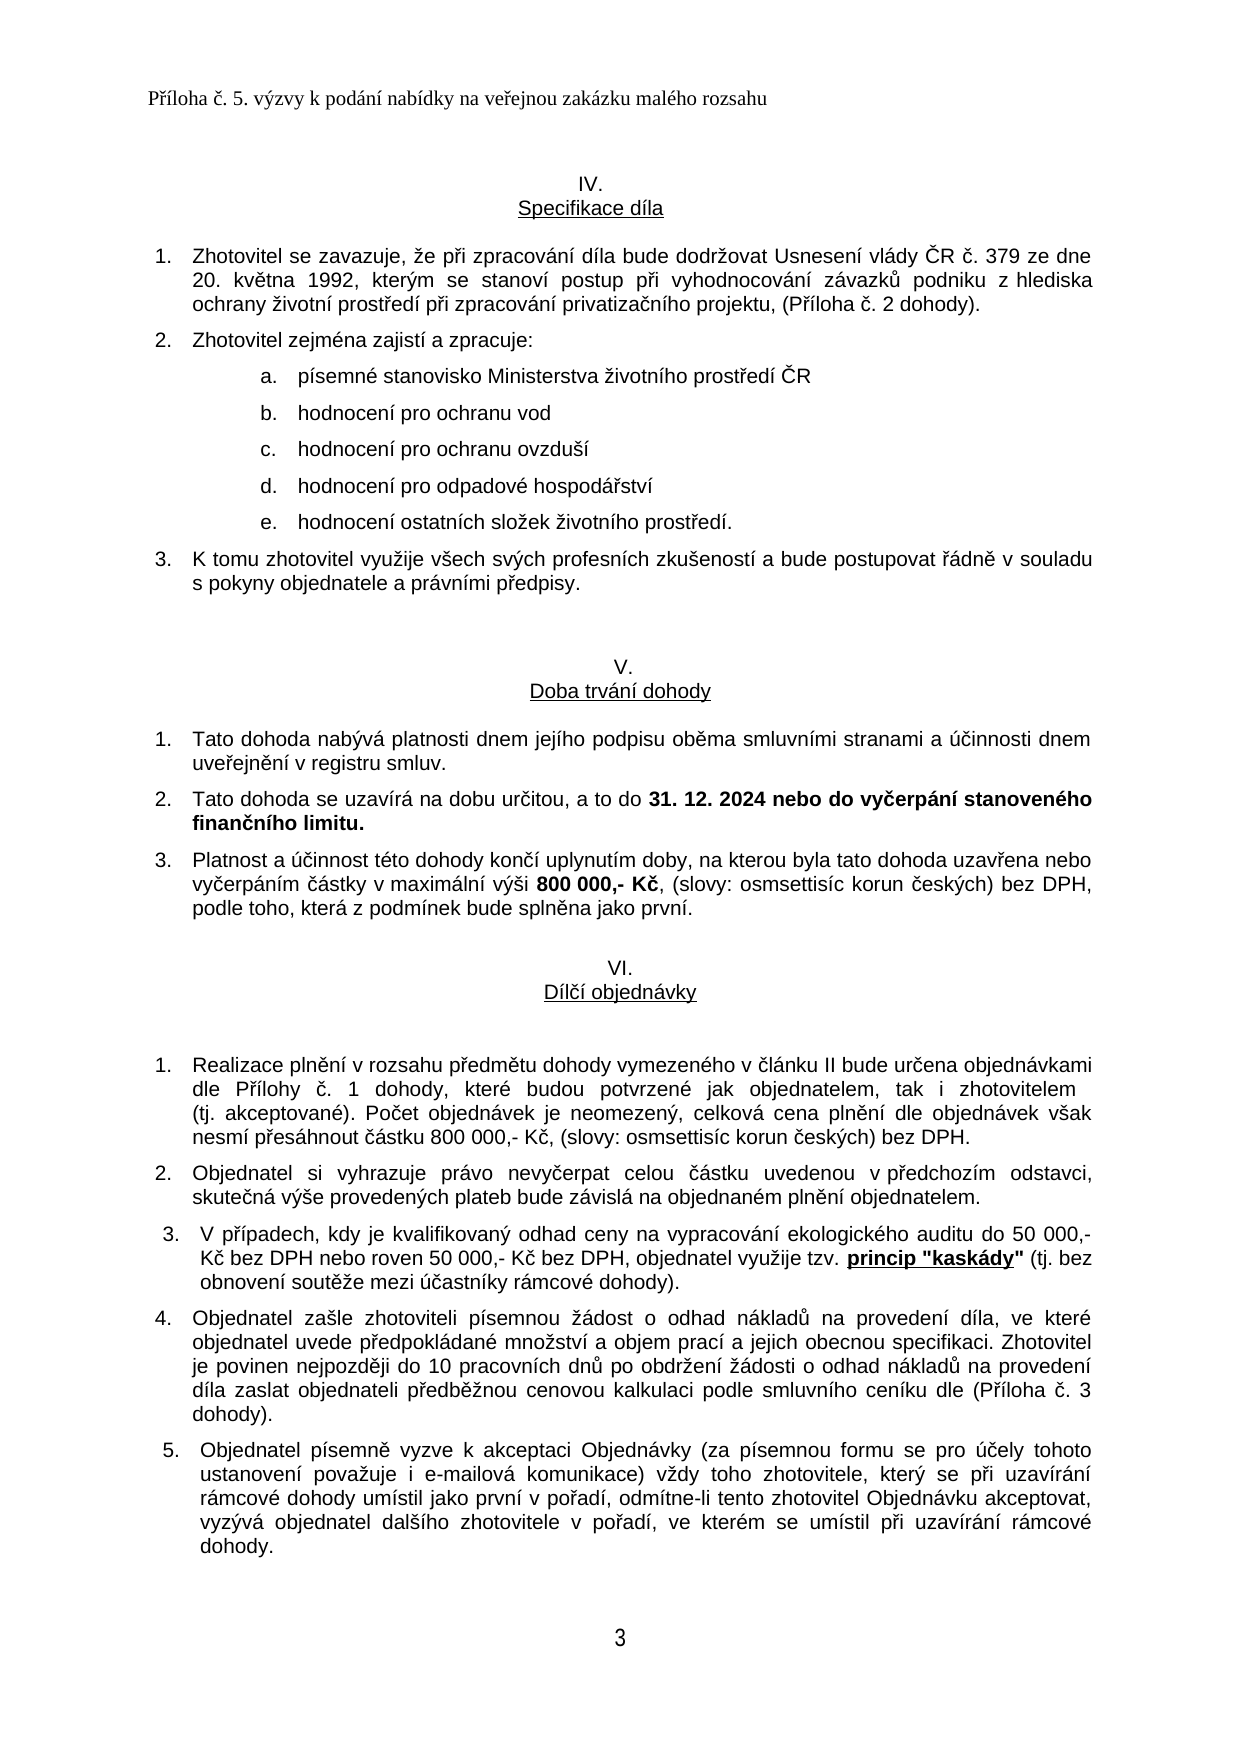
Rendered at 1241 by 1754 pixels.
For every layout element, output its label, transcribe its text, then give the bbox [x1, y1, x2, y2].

list Tato dohoda nabývá platnosti dnem jejího podpisu oběma smluvními stranami a účinnosti dnem uveřejnění v registru smluv. [154, 727, 1093, 775]
list hodnocení pro ochranu ovzduší [260, 437, 1093, 461]
list K tomu zhotovitel využije všech svých profesních zkušeností a bude postupovat řádně v souladu s pokyny objednatele a právními předpisy. [154, 547, 1093, 594]
list hodnocení pro ochranu vod [260, 401, 1093, 425]
text VI. [148, 956, 1093, 980]
text IV. [88, 172, 1093, 196]
list V případech, kdy je kvalifikovaný odhad ceny na vypracování ekologického auditu do 50 000,- Kč bez DPH nebo roven 50 000,- Kč bez DPH, objednatel využije tzv. princip "kaskády" (tj. bez obnovení soutěže mezi účastníky rámcové dohody). [162, 1222, 1093, 1293]
list hodnocení ostatních složek životního prostředí. [260, 510, 1093, 534]
text Dílčí objednávky [148, 980, 1093, 1004]
list Objednatel si vyhrazuje právo nevyčerpat celou částku uvedenou v předchozím odstavci, skutečná výše provedených plateb bude závislá na objednaném plnění objednatelem. [154, 1161, 1093, 1209]
text V. [154, 655, 1093, 679]
list Tato dohoda se uzavírá na dobu určitou, a to do 31. 12. 2024 nebo do vyčerpání stanoveného finančního limitu. [154, 787, 1093, 835]
list Zhotovitel se zavazuje, že při zpracování díla bude dodržovat Usnesení vlády ČR č. 379 ze dne 20. května 1992, kterým se stanoví postup při vyhodnocování závazků podniku z hlediska ochrany životní prostředí při zpracování privatizačního projektu, (Příloha č. 2 dohody). [154, 243, 1093, 315]
subtitle Doba trvání dohody [148, 679, 1093, 703]
list Zhotovitel zejména zajistí a zpracuje: [154, 328, 1093, 352]
list Objednatel písemně vyzve k akceptaci Objednávky (za písemnou formu se pro účely tohoto ustanovení považuje i e-mailová komunikace) vždy toho zhotovitele, který se při uzavírání rámcové dohody umístil jako první v pořadí, odmítne-li tento zhotovitel Objednávku akceptovat, vyzývá objednatel dalšího zhotovitele v pořadí, ve kterém se umístil při uzavírání rámcové dohody. [162, 1438, 1093, 1558]
text Specifikace díla [88, 196, 1093, 219]
list písemné stanovisko Ministerstva životního prostředí ČR [260, 364, 1093, 388]
list Objednatel zašle zhotoviteli písemnou žádost o odhad nákladů na provedení díla, ve které objednatel uvede předpokládané množství a objem prací a jejich obecnou specifikaci. Zhotovitel je povinen nejpozději do 10 pracovních dnů po obdržení žádosti o odhad nákladů na provedení díla zaslat objednateli předběžnou cenovou kalkulaci podle smluvního ceníku dle (Příloha č. 3 dohody). [154, 1306, 1093, 1426]
list hodnocení pro odpadové hospodářství [260, 474, 1093, 498]
list Platnost a účinnost této dohody končí uplynutím doby, na kterou byla tato dohoda uzavřena nebo vyčerpáním částky v maximální výši 800 000,- Kč, (slovy: osmsettisíc korun českých) bez DPH, podle toho, která z podmínek bude splněna jako první. [154, 848, 1093, 919]
list Realizace plnění v rozsahu předmětu dohody vymezeného v článku II bude určena objednávkami dle Přílohy č. 1 dohody, které budou potvrzené jak objednatelem, tak i zhotovitelem (tj. akceptované). Počet objednávek je neomezený, celková cena plnění dle objednávek však nesmí přesáhnout částku 800 000,- Kč, (slovy: osmsettisíc korun českých) bez DPH. [154, 1053, 1093, 1149]
